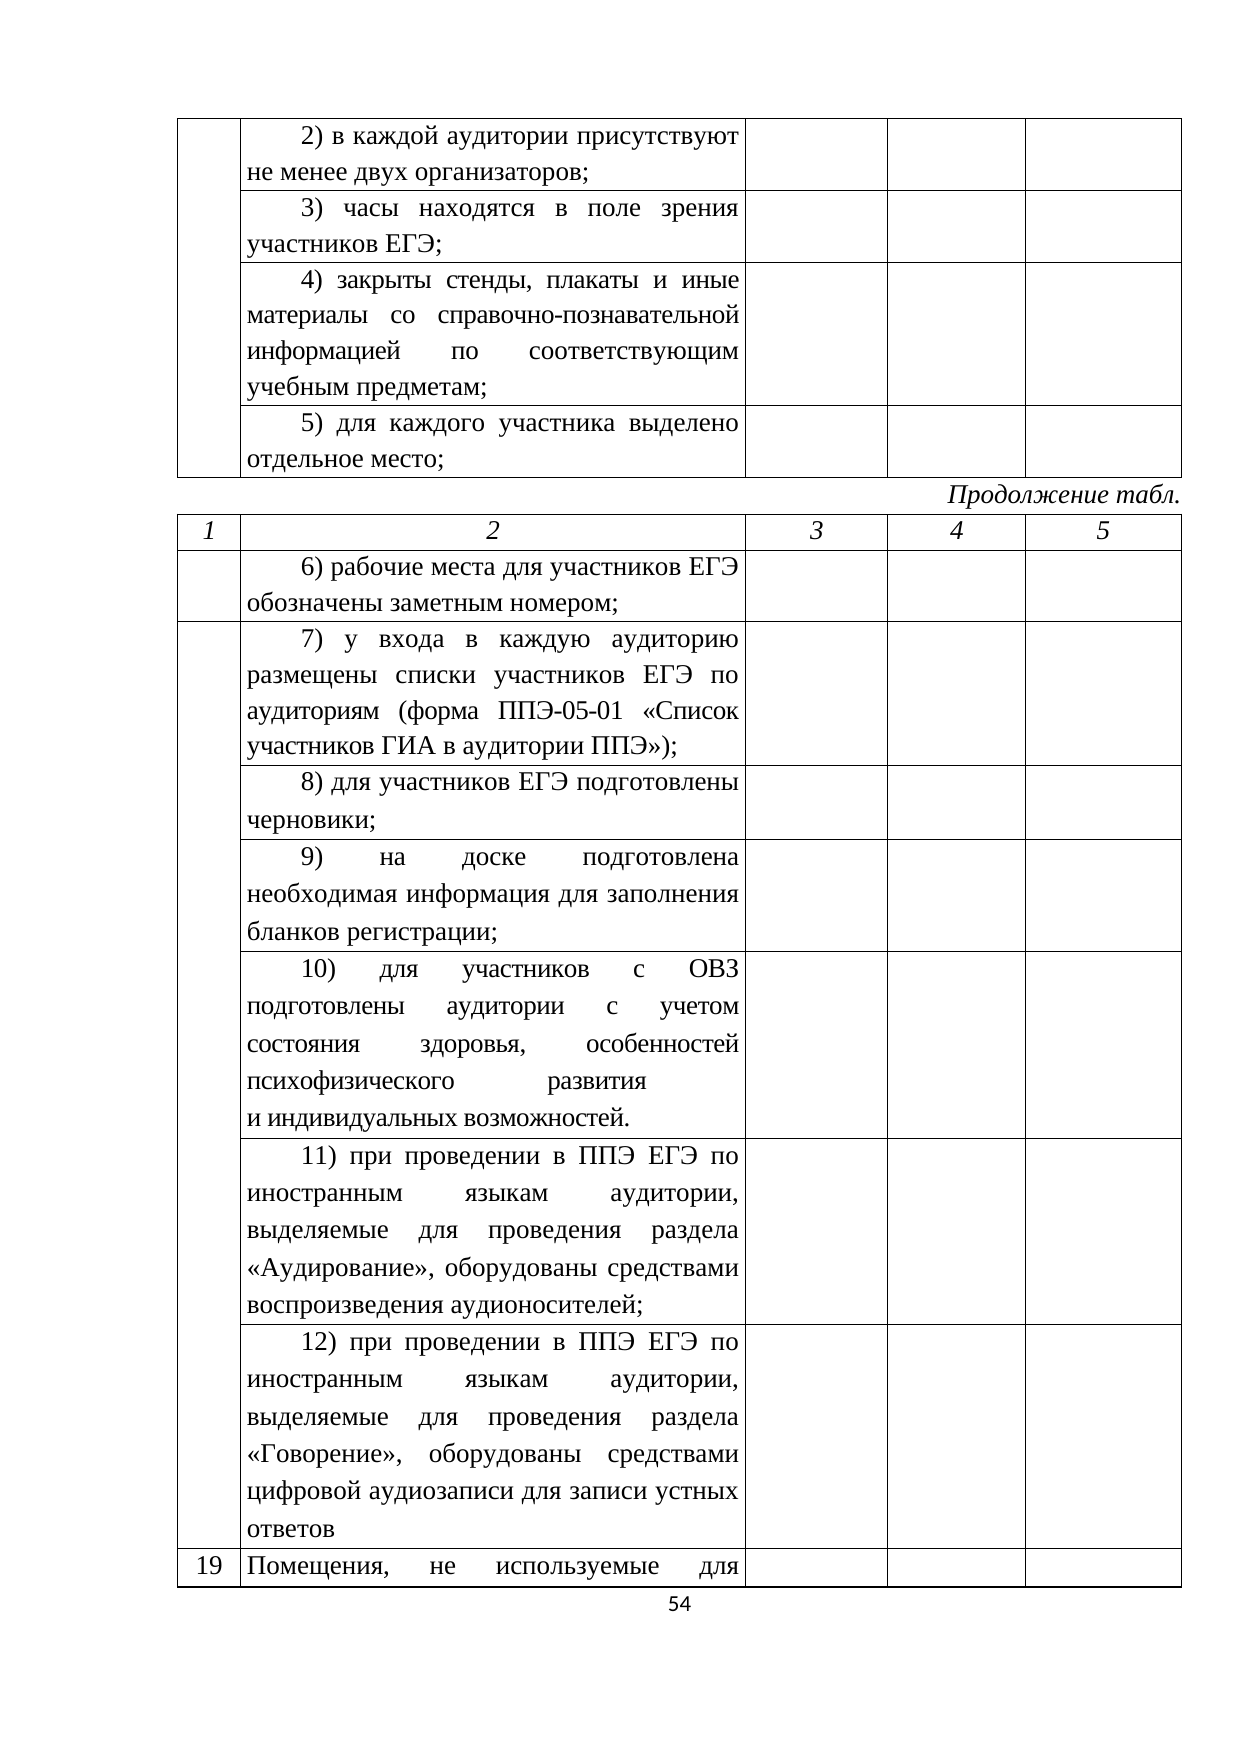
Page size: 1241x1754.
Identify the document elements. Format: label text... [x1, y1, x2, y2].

table_cell [1026, 1325, 1181, 1548]
table_cell [746, 1139, 887, 1324]
table_header 3 [746, 515, 887, 549]
table_cell [746, 622, 887, 764]
table_cell [888, 1549, 1025, 1586]
table_cell 10) для участников с ОВЗ подготовлены аудитории с учетом состояния здоровья, особенностей психофизического развития и индивидуальных возможностей. [241, 952, 745, 1138]
text Продолжение табл. [177, 478, 1181, 509]
table_cell 7) у входа в каждую аудиторию размещены списки участников ЕГЭ по аудиториям (форма ППЭ-05-01 «Список участников ГИА в аудитории ППЭ»); [241, 622, 745, 764]
table_cell 12) при проведении в ППЭ ЕГЭ по иностранным языкам аудитории, выделяемые для проведения раздела «Говорение», оборудованы средствами цифровой аудиозаписи для записи устных ответов [241, 1325, 745, 1548]
table_header 4 [888, 515, 1025, 549]
table_cell [1026, 622, 1181, 764]
table_cell [888, 191, 1025, 262]
table_cell [746, 1549, 887, 1586]
table_header 5 [1026, 515, 1181, 549]
table_cell 8) для участников ЕГЭ подготовлены черновики; [241, 766, 745, 839]
table_cell 2) в каждой аудитории присутствуют не менее двух организаторов; [241, 119, 745, 190]
table_cell [1026, 840, 1181, 951]
table_cell [888, 952, 1025, 1138]
table_cell 3) часы находятся в поле зрения участников ЕГЭ; [241, 191, 745, 262]
table_cell [1026, 1549, 1181, 1586]
table_cell 19 [178, 1549, 240, 1586]
table_header 1 [178, 515, 240, 549]
table_cell 9) на доске подготовлена необходимая информация для заполнения бланков регистрации; [241, 840, 745, 951]
table_cell [1026, 263, 1181, 405]
table_cell [746, 952, 887, 1138]
table_cell [746, 1325, 887, 1548]
table_cell 5) для каждого участника выделено отдельное место; [241, 406, 745, 477]
table_header 2 [241, 515, 745, 549]
table_cell [746, 263, 887, 405]
table_cell [1026, 766, 1181, 839]
table_cell [746, 406, 887, 477]
table_cell [888, 263, 1025, 405]
table_cell [888, 766, 1025, 839]
table_cell [1026, 191, 1181, 262]
table_cell [178, 622, 240, 1548]
table_cell [888, 119, 1025, 190]
table_cell [746, 191, 887, 262]
table_cell [888, 551, 1025, 621]
table_cell [888, 1139, 1025, 1324]
table_cell [1026, 1139, 1181, 1324]
table_cell [888, 840, 1025, 951]
table_cell [1026, 406, 1181, 477]
table_cell [888, 1325, 1025, 1548]
table_cell [888, 406, 1025, 477]
table_cell 6) рабочие места для участников ЕГЭ обозначены заметным номером; [241, 551, 745, 621]
table_cell 4) закрыты стенды, плакаты и иные материалы со справочно-познавательной информацией по соответствующим учебным предметам; [241, 263, 745, 405]
table_cell [746, 119, 887, 190]
table_cell [746, 766, 887, 839]
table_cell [241, 1549, 745, 1586]
table_cell [888, 622, 1025, 764]
table_cell [1026, 952, 1181, 1138]
table_cell [746, 551, 887, 621]
table_cell [1026, 551, 1181, 621]
table_cell 11) при проведении в ППЭ ЕГЭ по иностранным языкам аудитории, выделяемые для проведения раздела «Аудирование», оборудованы средствами воспроизведения аудионосителей; [241, 1139, 745, 1324]
table_cell [178, 551, 240, 621]
table_cell [746, 840, 887, 951]
table_cell [1026, 119, 1181, 190]
